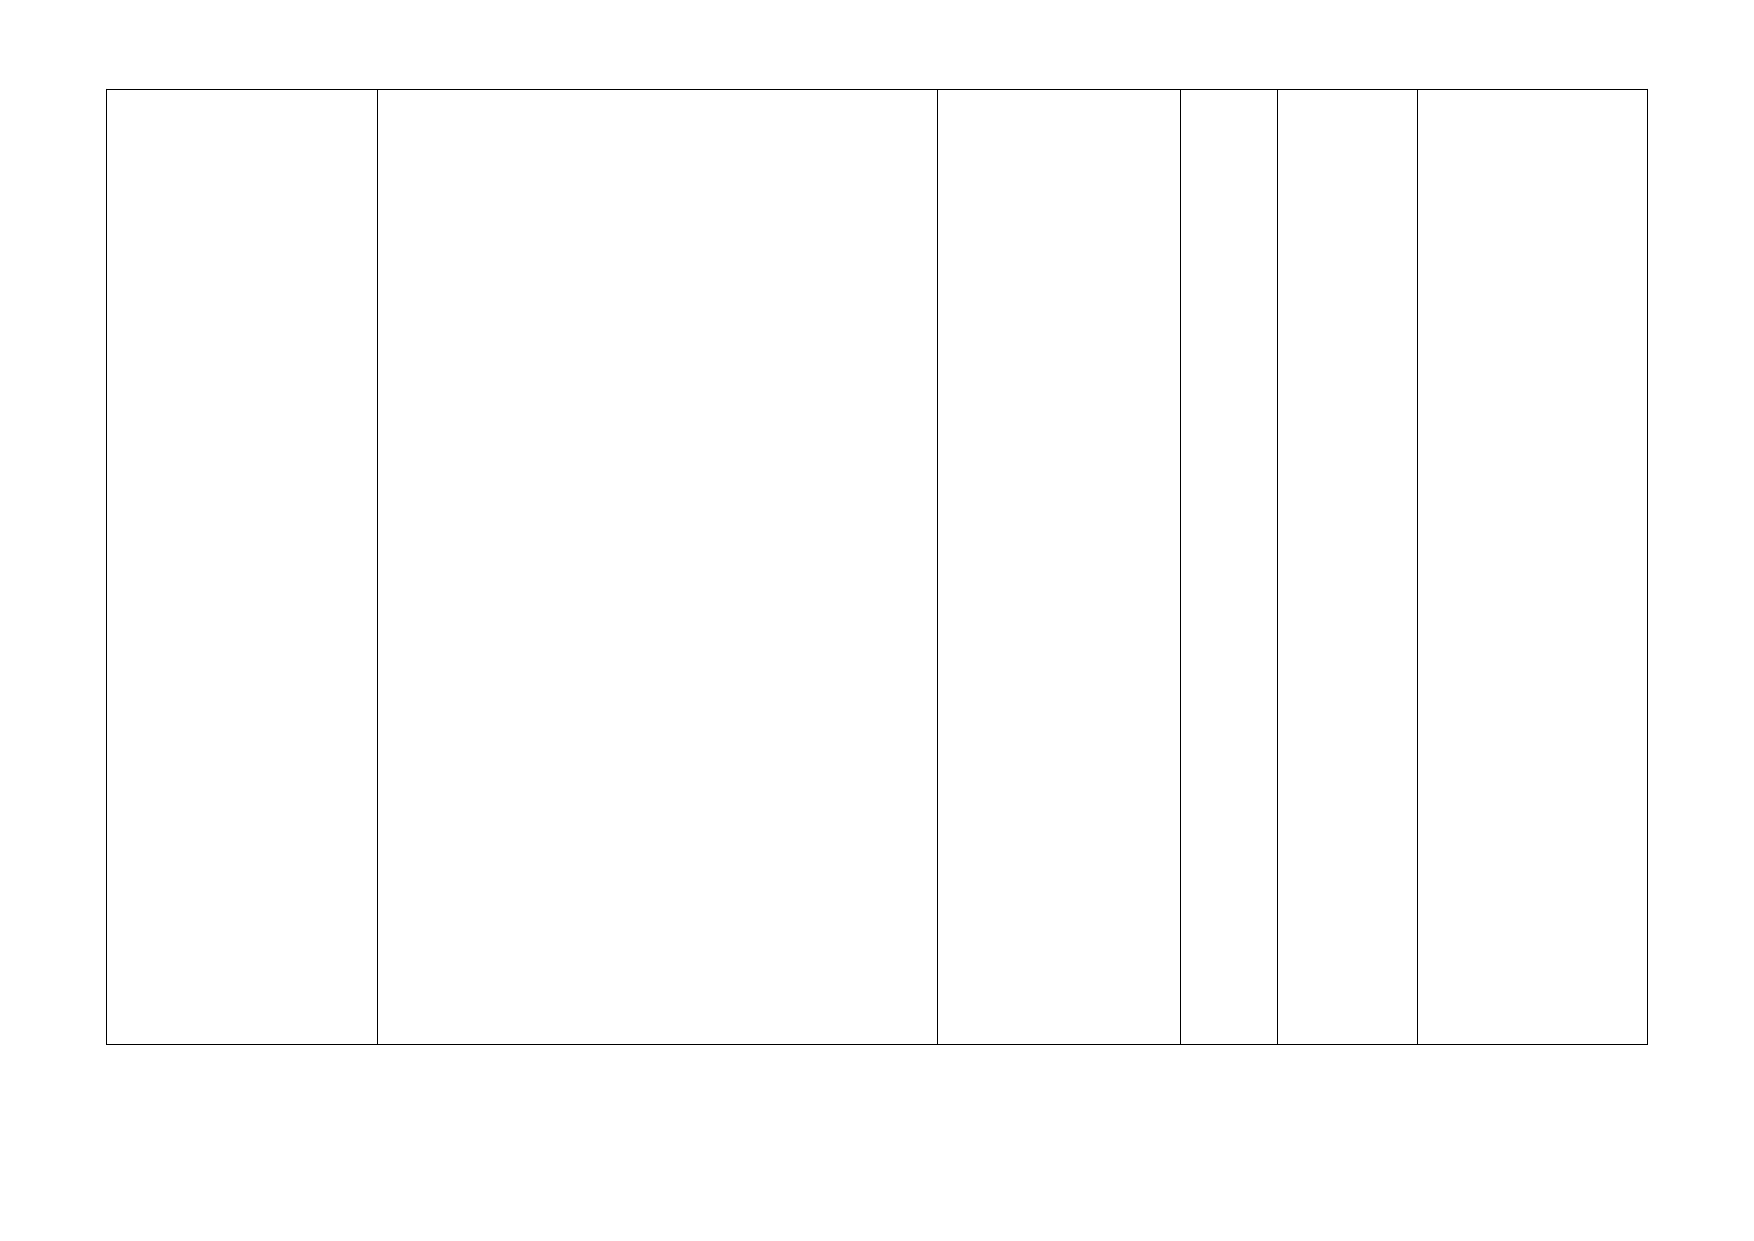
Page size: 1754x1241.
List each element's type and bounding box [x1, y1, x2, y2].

table_cell [1418, 90, 1647, 1044]
table_cell [378, 90, 937, 1044]
table_cell [107, 90, 377, 1044]
table_cell [1181, 90, 1277, 1044]
table_cell [938, 90, 1180, 1044]
table_cell [1278, 90, 1417, 1044]
